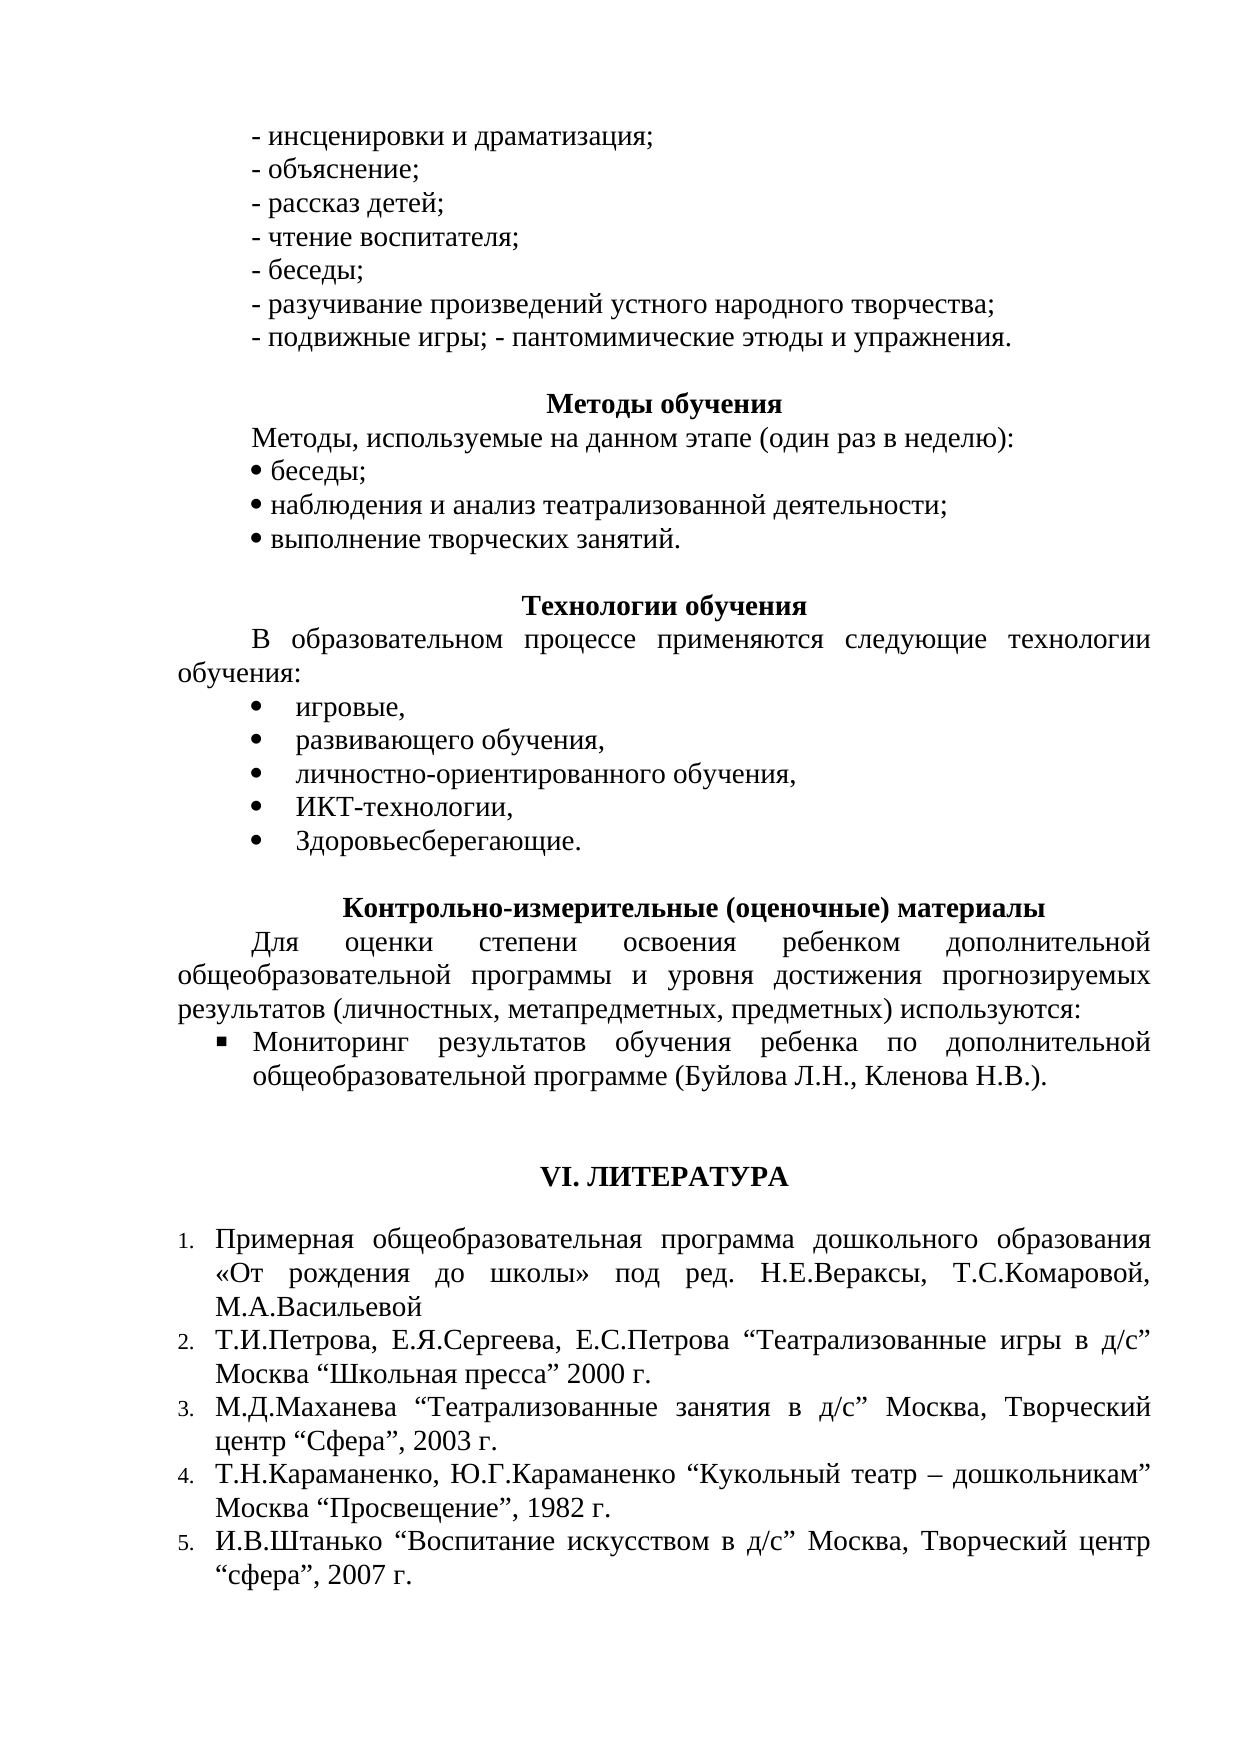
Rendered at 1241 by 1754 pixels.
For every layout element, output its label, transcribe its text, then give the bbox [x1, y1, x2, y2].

text беседы; [177, 453, 1152, 487]
text - объяснение; [177, 152, 1152, 185]
list Т.Н.Караманенко, Ю.Г.Караманенко “Кукольный театр – дошкольникам” Москва “Просвещение”, 1982 г. [177, 1456, 1152, 1523]
text наблюдения и анализ театрализованной деятельности; [177, 487, 1152, 521]
text - разучивание произведений устного народного творчества; [177, 286, 1152, 319]
list личностно-ориентированного обучения, [177, 756, 1152, 789]
text В образовательном процессе применяются следующие технологии обучения: [177, 622, 1152, 689]
text Технологии обучения [177, 588, 1152, 622]
text Для оценки степени освоения ребенком дополнительной общеобразовательной программы и уровня достижения прогнозируемых результатов (личностных, метапредметных, предметных) используются: [177, 924, 1152, 1024]
text VI. ЛИТЕРАТУРА [177, 1159, 1152, 1192]
text - беседы; [177, 252, 1152, 286]
text - чтение воспитателя; [177, 219, 1152, 252]
list Примерная общеобразовательная программа дошкольного образования «От рождения до школы» под ред. Н.Е.Вераксы, Т.С.Комаровой, М.А.Васильевой [177, 1222, 1152, 1322]
list Т.И.Петрова, Е.Я.Сергеева, Е.С.Петрова “Театрализованные игры в д/с” Москва “Школьная пресса” 2000 г. [177, 1322, 1152, 1389]
list И.В.Штанько “Воспитание искусством в д/с” Москва, Творческий центр “сфера”, 2007 г. [177, 1523, 1152, 1591]
list игровые, [177, 689, 1152, 722]
list Здоровьесберегающие. [177, 823, 1152, 857]
text Контрольно-измерительные (оценочные) материалы [177, 890, 1152, 924]
list Мониторинг результатов обучения ребенка по дополнительной общеобразовательной программе (Буйлова Л.Н., Кленова Н.В.). [215, 1024, 1152, 1092]
list М.Д.Маханева “Театрализованные занятия в д/с” Москва, Творческий центр “Сфера”, 2003 г. [177, 1389, 1152, 1456]
text Методы, используемые на данном этапе (один раз в неделю): [177, 420, 1152, 453]
text - инсценировки и драматизация; [177, 118, 1152, 152]
text - рассказ детей; [177, 185, 1152, 219]
list развивающего обучения, [177, 722, 1152, 756]
list ИКТ-технологии, [177, 789, 1152, 823]
text Методы обучения [177, 386, 1152, 420]
text - подвижные игры; - пантомимические этюды и упражнения. [177, 319, 1152, 353]
text выполнение творческих занятий. [177, 521, 1152, 554]
